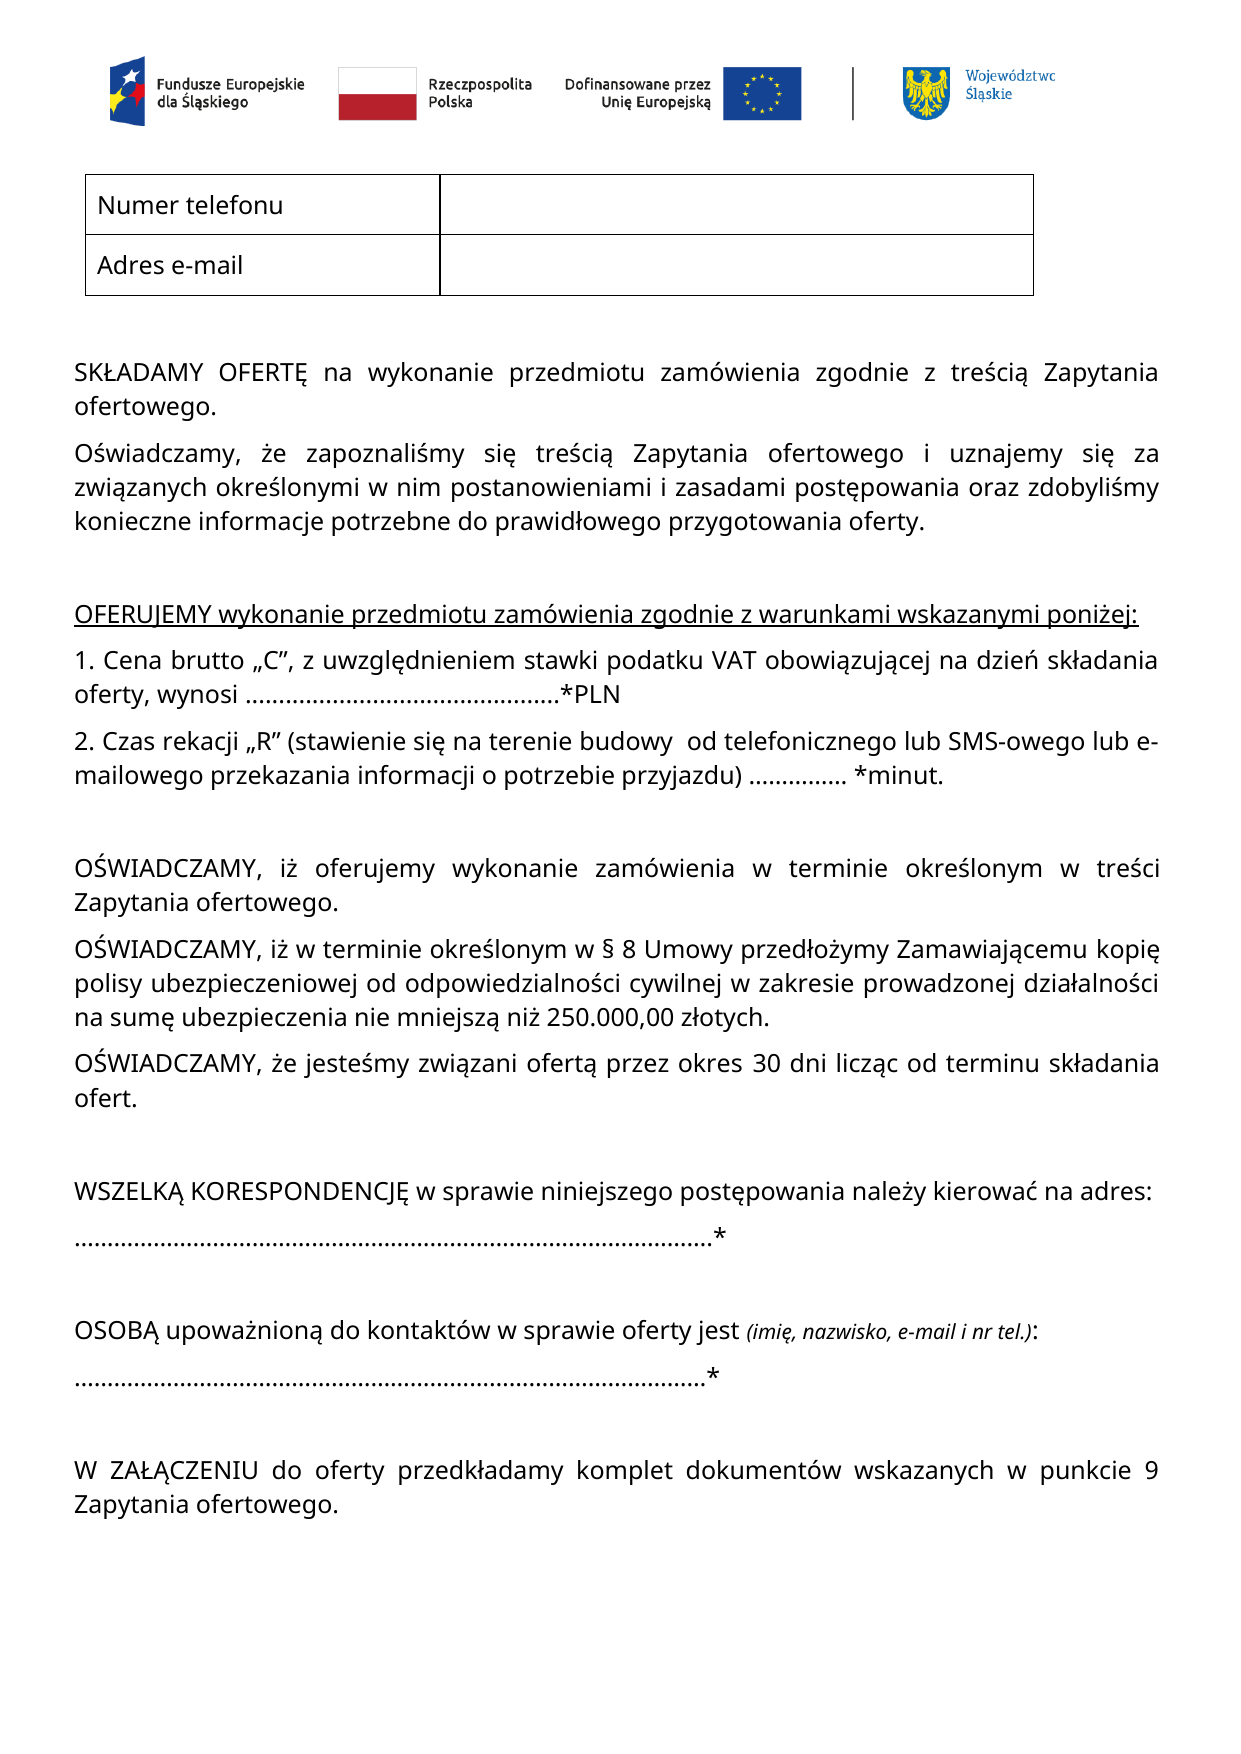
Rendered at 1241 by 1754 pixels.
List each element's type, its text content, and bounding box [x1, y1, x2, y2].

text SKŁADAMY OFERTĘ na wykonanie przedmiotu zamówienia zgodnie z treścią Zapytania ofertowego. [74, 354, 1160, 423]
text OŚWIADCZAMY, iż oferujemy wykonanie zamówienia w terminie określonym w treści Zapytania ofertowego. [74, 851, 1160, 919]
text ……………………………………………………………………………………* [74, 1359, 1160, 1394]
table_cell Adres e-mail [86, 235, 439, 294]
text WSZELKĄ KORESPONDENCJĘ w sprawie niniejszego postępowania należy kierować na adres: [74, 1173, 1160, 1207]
table_cell [441, 235, 1033, 294]
text 1. Cena brutto „C”, z uwzględnieniem stawki podatku VAT obowiązującej na dzień składania oferty, wynosi ...............................................*PLN [74, 643, 1160, 711]
picture [110, 56, 1055, 126]
text …………………………………………………………………………………….* [74, 1220, 1160, 1254]
text OSOBĄ upoważnioną do kontaktów w sprawie oferty jest (imię, nazwisko, e-mail i nr tel.): [74, 1313, 1160, 1347]
text W ZAŁĄCZENIU do oferty przedkładamy komplet dokumentów wskazanych w punkcie 9 Zapytania ofertowego. [74, 1453, 1160, 1521]
text OFERUJEMY wykonanie przedmiotu zamówienia zgodnie z warunkami wskazanymi poniżej: [74, 596, 1160, 631]
text OŚWIADCZAMY, że jesteśmy związani ofertą przez okres 30 dni licząc od terminu składania ofert. [74, 1046, 1160, 1114]
table_cell Numer telefonu [86, 175, 439, 234]
text Oświadczamy, że zapoznaliśmy się treścią Zapytania ofertowego i uznajemy się za związanych określonymi w nim postanowieniami i zasadami postępowania oraz zdobyliśmy konieczne informacje potrzebne do prawidłowego przygotowania oferty. [74, 435, 1160, 537]
text 2. Czas rekacji „R” (stawienie się na terenie budowy od telefonicznego lub SMS-owego lub e-mailowego przekazania informacji o potrzebie przyjazdu) …………… *minut. [74, 724, 1160, 792]
table_cell [441, 175, 1033, 234]
text OŚWIADCZAMY, iż w terminie określonym w § 8 Umowy przedłożymy Zamawiającemu kopię polisy ubezpieczeniowej od odpowiedzialności cywilnej w zakresie prowadzonej działalności na sumę ubezpieczenia nie mniejszą niż 250.000,00 złotych. [74, 931, 1160, 1034]
